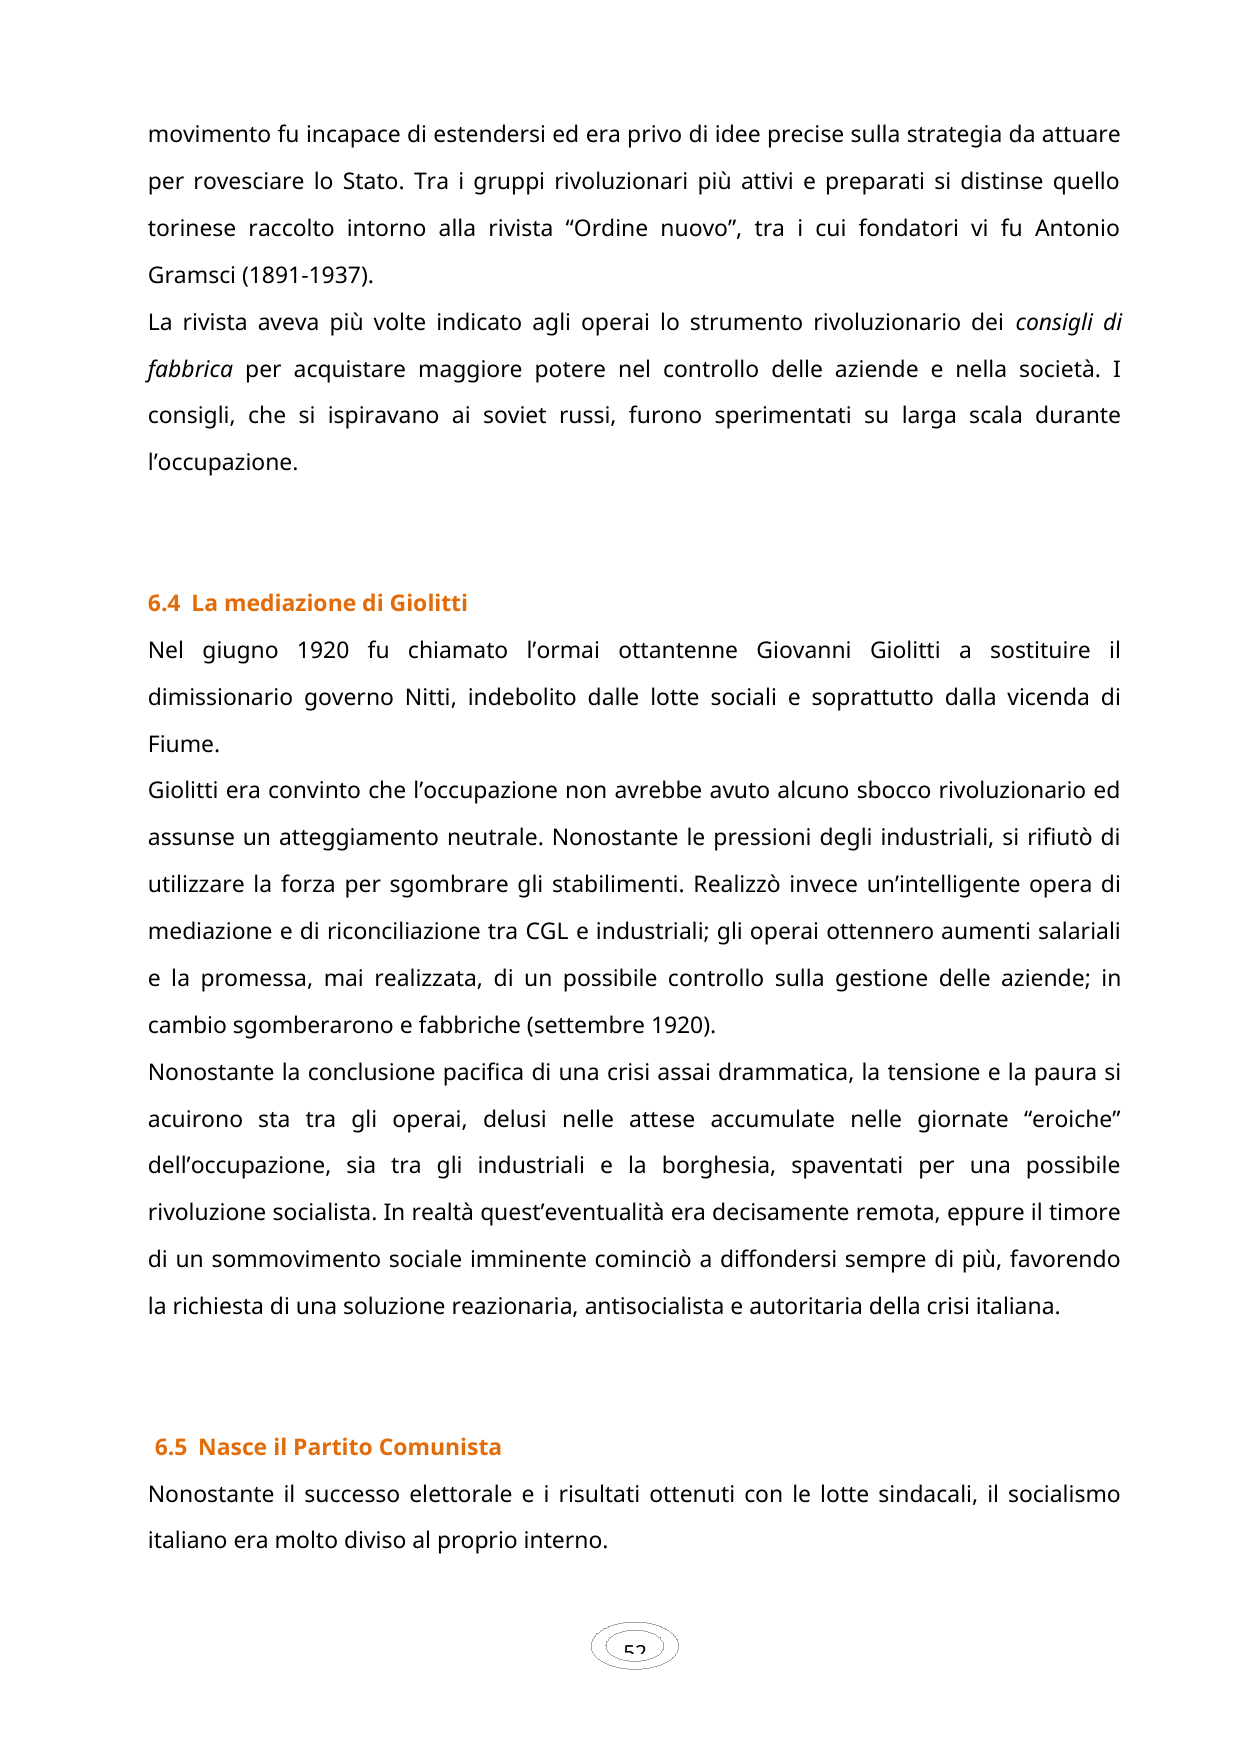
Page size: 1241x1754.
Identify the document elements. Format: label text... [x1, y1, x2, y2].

list Nonostante il successo elettorale e i risultati ottenuti con le lotte sindacali, il socialismo italiano era molto diviso al proprio interno. [148, 1477, 1122, 1556]
list Nonostante la conclusione pacifica di una crisi assai drammatica, la tensione e la paura si acuirono sta tra gli operai, delusi nelle attese accumulate nelle giornate “eroiche” dell’occupazione, sia tra gli industriali e la borghesia, spaventati per una possibile rivoluzione socialista. In realtà quest’eventualità era decisamente remota, eppure il timore di un sommovimento sociale imminente cominciò a diffondersi sempre di più, favorendo la richiesta di una soluzione reazionaria, antisocialista e autoritaria della crisi italiana. [148, 1056, 1122, 1321]
list La mediazione di Giolitti [148, 587, 1122, 618]
list Giolitti era convinto che l’occupazione non avrebbe avuto alcuno sbocco rivoluzionario ed assunse un atteggiamento neutrale. Nonostante le pressioni degli industriali, si rifiutò di utilizzare la forza per sgombrare gli stabilimenti. Realizzò invece un’intelligente opera di mediazione e di riconciliazione tra CGL e industriali; gli operai ottennero aumenti salariali e la promessa, mai realizzata, di un possibile controllo sulla gestione delle aziende; in cambio sgomberarono e fabbriche (settembre 1920). [148, 774, 1122, 1040]
list Nasce il Partito Comunista [154, 1431, 1122, 1462]
list La rivista aveva più volte indicato agli operai lo strumento rivoluzionario dei consigli di fabbrica per acquistare maggiore potere nel controllo delle aziende e nella società. I consigli, che si ispiravano ai soviet russi, furono sperimentati su larga scala durante l’occupazione. [148, 306, 1122, 477]
list Nel giugno 1920 fu chiamato l’ormai ottantenne Giovanni Giolitti a sostituire il dimissionario governo Nitti, indebolito dalle lotte sociali e soprattutto dalla vicenda di Fiume. [148, 634, 1122, 759]
